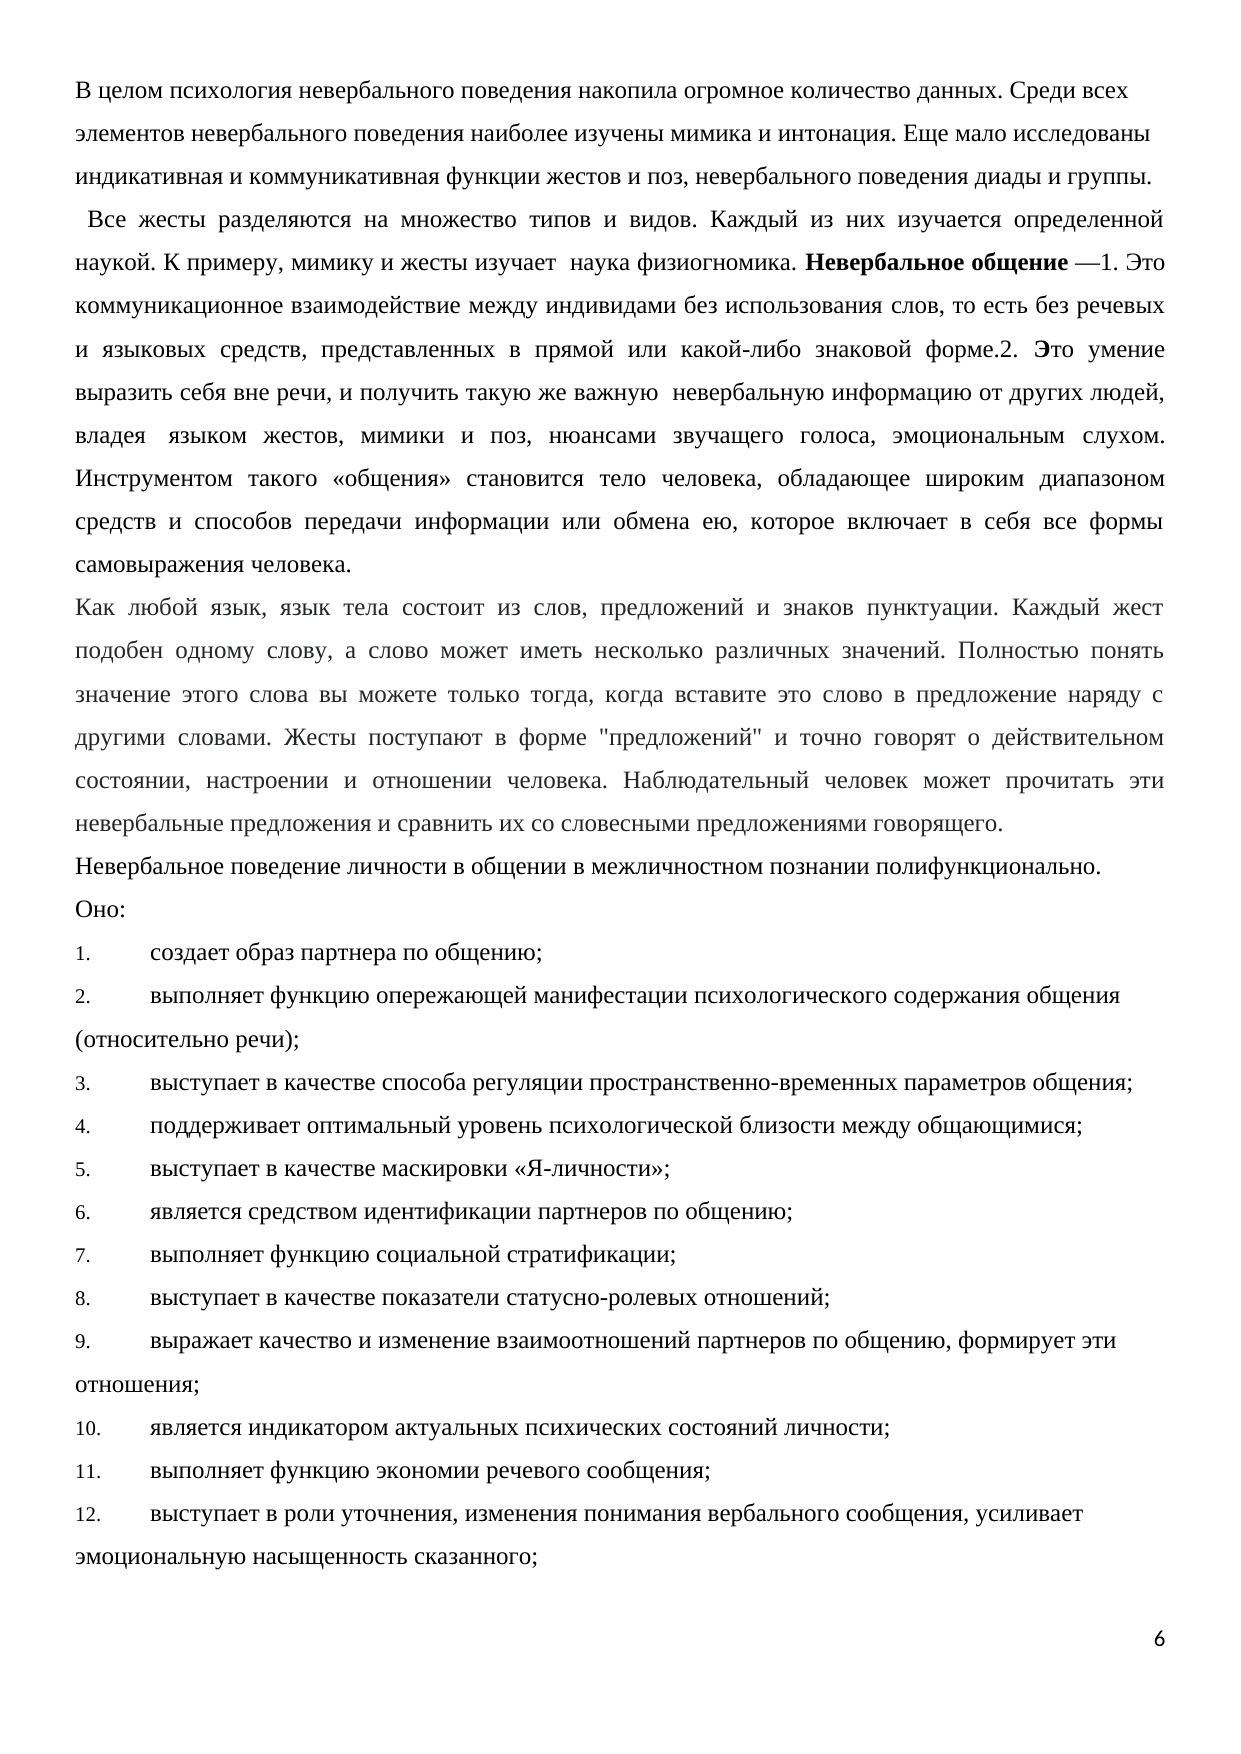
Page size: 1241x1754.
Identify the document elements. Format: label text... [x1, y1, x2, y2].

list выполняет функцию экономии речевого сообщения; [75, 1455, 1165, 1484]
list выступает в качестве показатели статусно-ролевых отношений; [75, 1282, 1165, 1311]
list поддерживает оптимальный уровень психологической близости между общающимися; [75, 1110, 1165, 1139]
list выступает в качестве способа регуляции пространственно-временных параметров общения; [75, 1067, 1165, 1096]
text Как любой язык, язык тела состоит из слов, предложений и знаков пунктуации. Каждый жест подобен одному слову, а слово может иметь несколько различных значений. Полностью понять значение этого слова вы можете только тогда, когда вставите это слово в предложение наряду с другими словами. Жесты поступают в форме "предложений" и точно говорят о действительном состоянии, настроении и отношении человека. Наблюдательный человек может прочитать эти невербальные предложения и сравнить их со словесными предложениями говорящего. [75, 592, 1165, 837]
list выступает в качестве маскировки «Я-личности»; [75, 1153, 1165, 1182]
list является индикатором актуальных психических состояний личности; [75, 1412, 1165, 1441]
list выступает в роли уточнения, изменения понимания вербального сообщения, усиливает эмоциональную насыщенность сказанного; [75, 1498, 1165, 1570]
list является средством идентификации партнеров по общению; [75, 1196, 1165, 1225]
list выполняет функцию опережающей манифестации психологического содержания общения (относительно речи); [75, 981, 1165, 1052]
text Невербальное поведение личности в общении в межличностном познании полифункционально. Оно: [75, 851, 1165, 923]
text Все жесты разделяются на множество типов и видов. Каждый из них изучается определенной наукой. К примеру, мимику и жесты изучает наука физиогномика. Невербальное общение —1. Это коммуникационное взаимодействие между индивидами без использования слов, то есть без речевых и языковых средств, представленных в прямой или какой-либо знаковой форме.2. Это умение выразить себя вне речи, и получить такую же важную невербальную информацию от других людей, владея языком жестов, мимики и поз, нюансами звучащего голоса, эмоциональным слухом. Инструментом такого «общения» становится тело человека, обладающее широким диапазоном средств и способов передачи информации или обмена ею, которое включает в себя все формы самовыражения человека. [75, 204, 1165, 578]
list выражает качество и изменение взаимоотношений партнеров по общению, формирует эти отношения; [75, 1326, 1165, 1397]
list выполняет функцию социальной стратификации; [75, 1239, 1165, 1268]
text В целом психология невербального поведения накопила огромное количество данных. Среди всех элементов невербального поведения наиболее изучены мимика и интонация. Еще мало исследованы индикативная и коммуникативная функции жестов и поз, невербального поведения диады и группы. [75, 75, 1165, 190]
list создает образ партнера по общению; [75, 937, 1165, 966]
